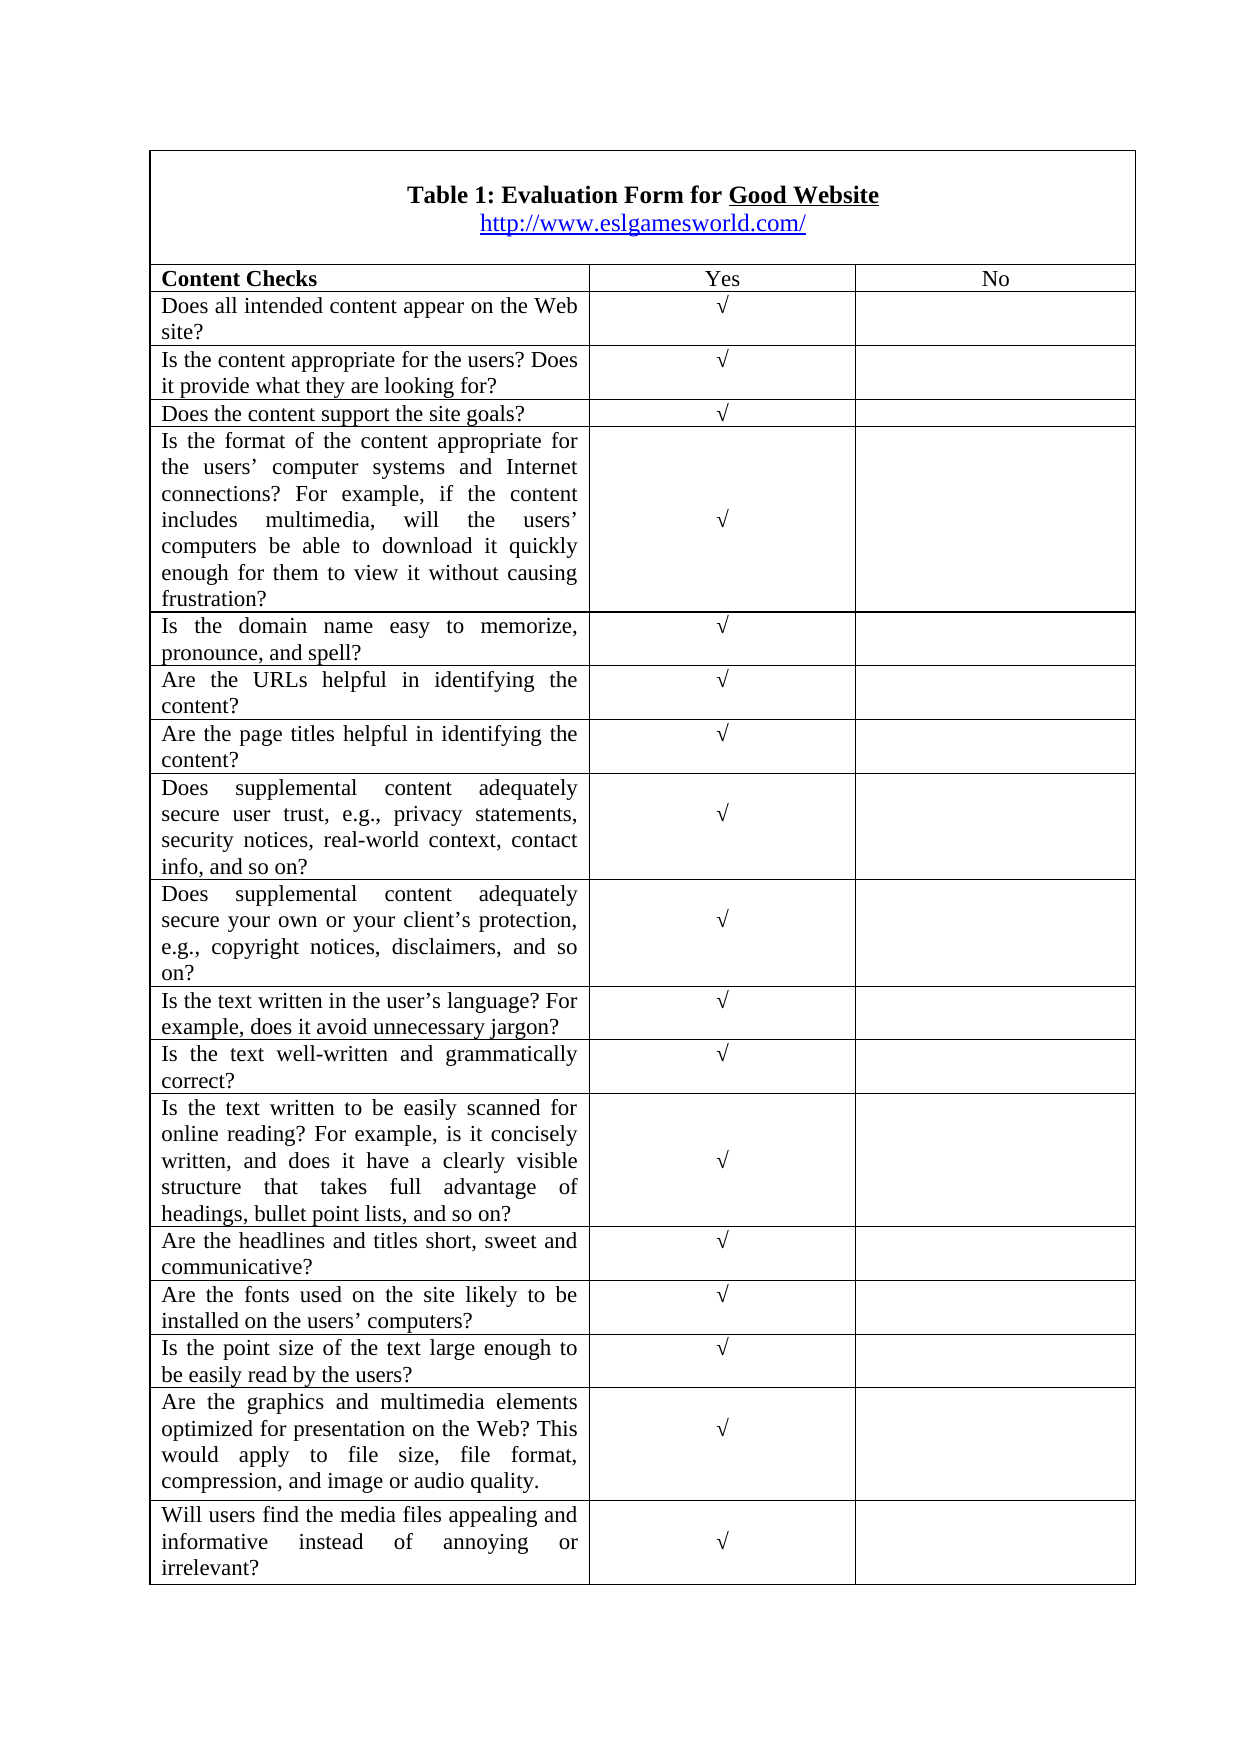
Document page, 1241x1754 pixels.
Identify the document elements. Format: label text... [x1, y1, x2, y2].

table_cell √ [590, 1501, 855, 1583]
table_cell √ [590, 987, 855, 1039]
table_cell Is the domain name easy to memorize, pronounce, and spell? [151, 613, 589, 665]
table_cell [856, 613, 1135, 665]
table_cell Is the content appropriate for the users? Does it provide what they are looking for? [151, 346, 589, 398]
table_cell Are the URLs helpful in identifying the content? [151, 666, 589, 719]
table_cell √ [590, 720, 855, 773]
table_cell √ [590, 1094, 855, 1226]
table_cell Is the point size of the text large enough to be easily read by the users? [151, 1335, 589, 1387]
table_cell √ [590, 1281, 855, 1333]
table_cell [856, 666, 1135, 719]
table_cell [856, 1335, 1135, 1387]
table_cell √ [590, 427, 855, 611]
table_cell Are the page titles helpful in identifying the content? [151, 720, 589, 773]
table_cell Content Checks [151, 265, 589, 291]
table_cell √ [590, 1040, 855, 1093]
table_cell [856, 774, 1135, 879]
table_cell [856, 1227, 1135, 1280]
table_cell √ [590, 1388, 855, 1500]
table_cell √ [590, 666, 855, 719]
table_cell √ [590, 400, 855, 426]
table_cell [856, 292, 1135, 345]
table_cell [856, 1040, 1135, 1093]
table_cell [856, 987, 1135, 1039]
table_cell √ [590, 346, 855, 398]
table_cell Is the text written in the user’s language? For example, does it avoid unnecessary jargon? [151, 987, 589, 1039]
table_cell [856, 400, 1135, 426]
table_cell Are the graphics and multimedia elements optimized for presentation on the Web? This would apply to file size, file format, compression, and image or audio quality. [151, 1388, 589, 1500]
table_cell [856, 346, 1135, 398]
table_cell √ [590, 613, 855, 665]
table_cell Are the headlines and titles short, sweet and communicative? [151, 1227, 589, 1280]
table_cell [856, 1388, 1135, 1500]
table_cell [856, 880, 1135, 986]
table_cell Are the fonts used on the site likely to be installed on the users’ computers? [151, 1281, 589, 1333]
table_cell Does the content support the site goals? [151, 400, 589, 426]
table_cell √ [590, 880, 855, 986]
table_cell Does all intended content appear on the Web site? [151, 292, 589, 345]
table_cell √ [590, 1335, 855, 1387]
table_header Table 1: Evaluation Form for Good Website http://www.eslgamesworld.com/ [151, 151, 1135, 264]
table_cell Is the text written to be easily scanned for online reading? For example, is it concisely written, and does it have a clearly visible structure that takes full advantage of headings, bullet point lists, and so on? [151, 1094, 589, 1226]
table_cell [856, 427, 1135, 611]
table_cell No [856, 265, 1135, 291]
table_cell [856, 1094, 1135, 1226]
table_cell Does supplemental content adequately secure user trust, e.g., privacy statements, security notices, real-world context, contact info, and so on? [151, 774, 589, 879]
table_cell [856, 720, 1135, 773]
table_cell Will users find the media files appealing and informative instead of annoying or irrelevant? [151, 1501, 589, 1583]
table_cell √ [590, 774, 855, 879]
table_cell √ [590, 292, 855, 345]
table_cell [856, 1281, 1135, 1333]
table_cell Does supplemental content adequately secure your own or your client’s protection, e.g., copyright notices, disclaimers, and so on? [151, 880, 589, 986]
table_cell √ [590, 1227, 855, 1280]
table_cell [856, 1501, 1135, 1583]
table_cell Is the text well-written and grammatically correct? [151, 1040, 589, 1093]
table_cell Is the format of the content appropriate for the users’ computer systems and Internet connections? For example, if the content includes multimedia, will the users’ computers be able to download it quickly enough for them to view it without causing frustration? [151, 427, 589, 611]
table_cell Yes [590, 265, 855, 291]
